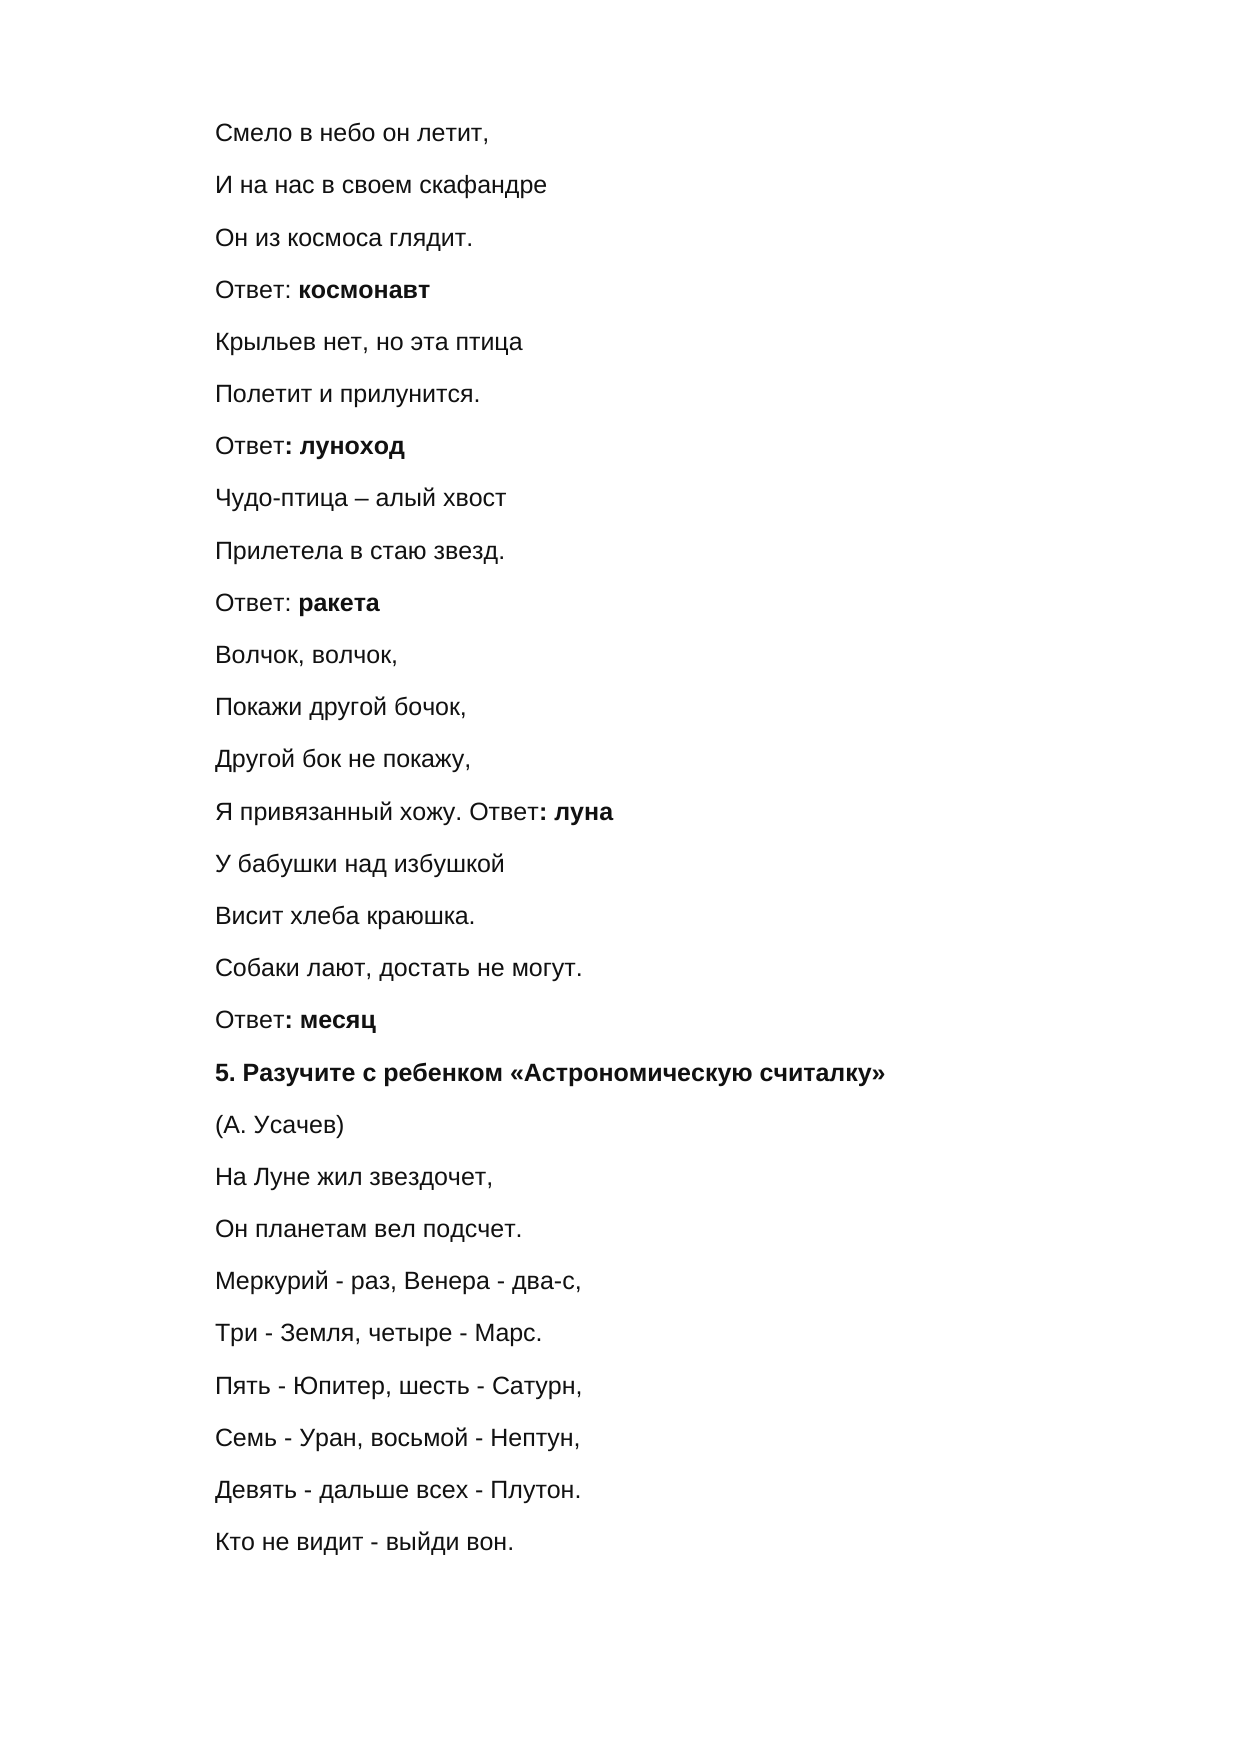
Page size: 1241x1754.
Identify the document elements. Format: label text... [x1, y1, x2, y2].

text Прилетела в стаю звезд. [177, 536, 1152, 564]
text Другой бок не покажу, [177, 744, 1152, 773]
text Собаки лают, достать не могут. [177, 953, 1152, 982]
text Крыльев нет, но эта птица [177, 327, 1152, 356]
text На Луне жил звездочет, [177, 1162, 1152, 1191]
text Семь - Уран, восьмой - Нептун, [177, 1423, 1152, 1452]
text Я привязанный хожу. Ответ: луна [177, 797, 1152, 825]
text Ответ: луноход [177, 431, 1152, 460]
text Девять - дальше всех - Плутон. [177, 1475, 1152, 1504]
text Чудо-птица – алый хвост [177, 483, 1152, 512]
text Ответ: ракета [177, 588, 1152, 617]
text 5. Разучите с ребенком «Астрономическую считалку» [177, 1057, 1152, 1086]
text У бабушки над избушкой [177, 849, 1152, 877]
text Он из космоса глядит. [177, 222, 1152, 251]
text Висит хлеба краюшка. [177, 901, 1152, 930]
text Покажи другой бочок, [177, 692, 1152, 721]
text Он планетам вел подсчет. [177, 1214, 1152, 1243]
text Смело в небо он летит, [177, 118, 1152, 147]
text Волчок, волчок, [177, 640, 1152, 669]
text Полетит и прилунится. [177, 379, 1152, 408]
text (А. Усачев) [177, 1110, 1152, 1138]
text Ответ: космонавт [177, 275, 1152, 303]
text Меркурий - раз, Венера - два-с, [177, 1266, 1152, 1295]
text Ответ: месяц [177, 1005, 1152, 1034]
text Кто не видит - выйди вон. [177, 1527, 1152, 1556]
text Пять - Юпитер, шесть - Сатурн, [177, 1371, 1152, 1399]
text Три - Земля, четыре - Марс. [177, 1318, 1152, 1347]
text И на нас в своем скафандре [177, 170, 1152, 199]
